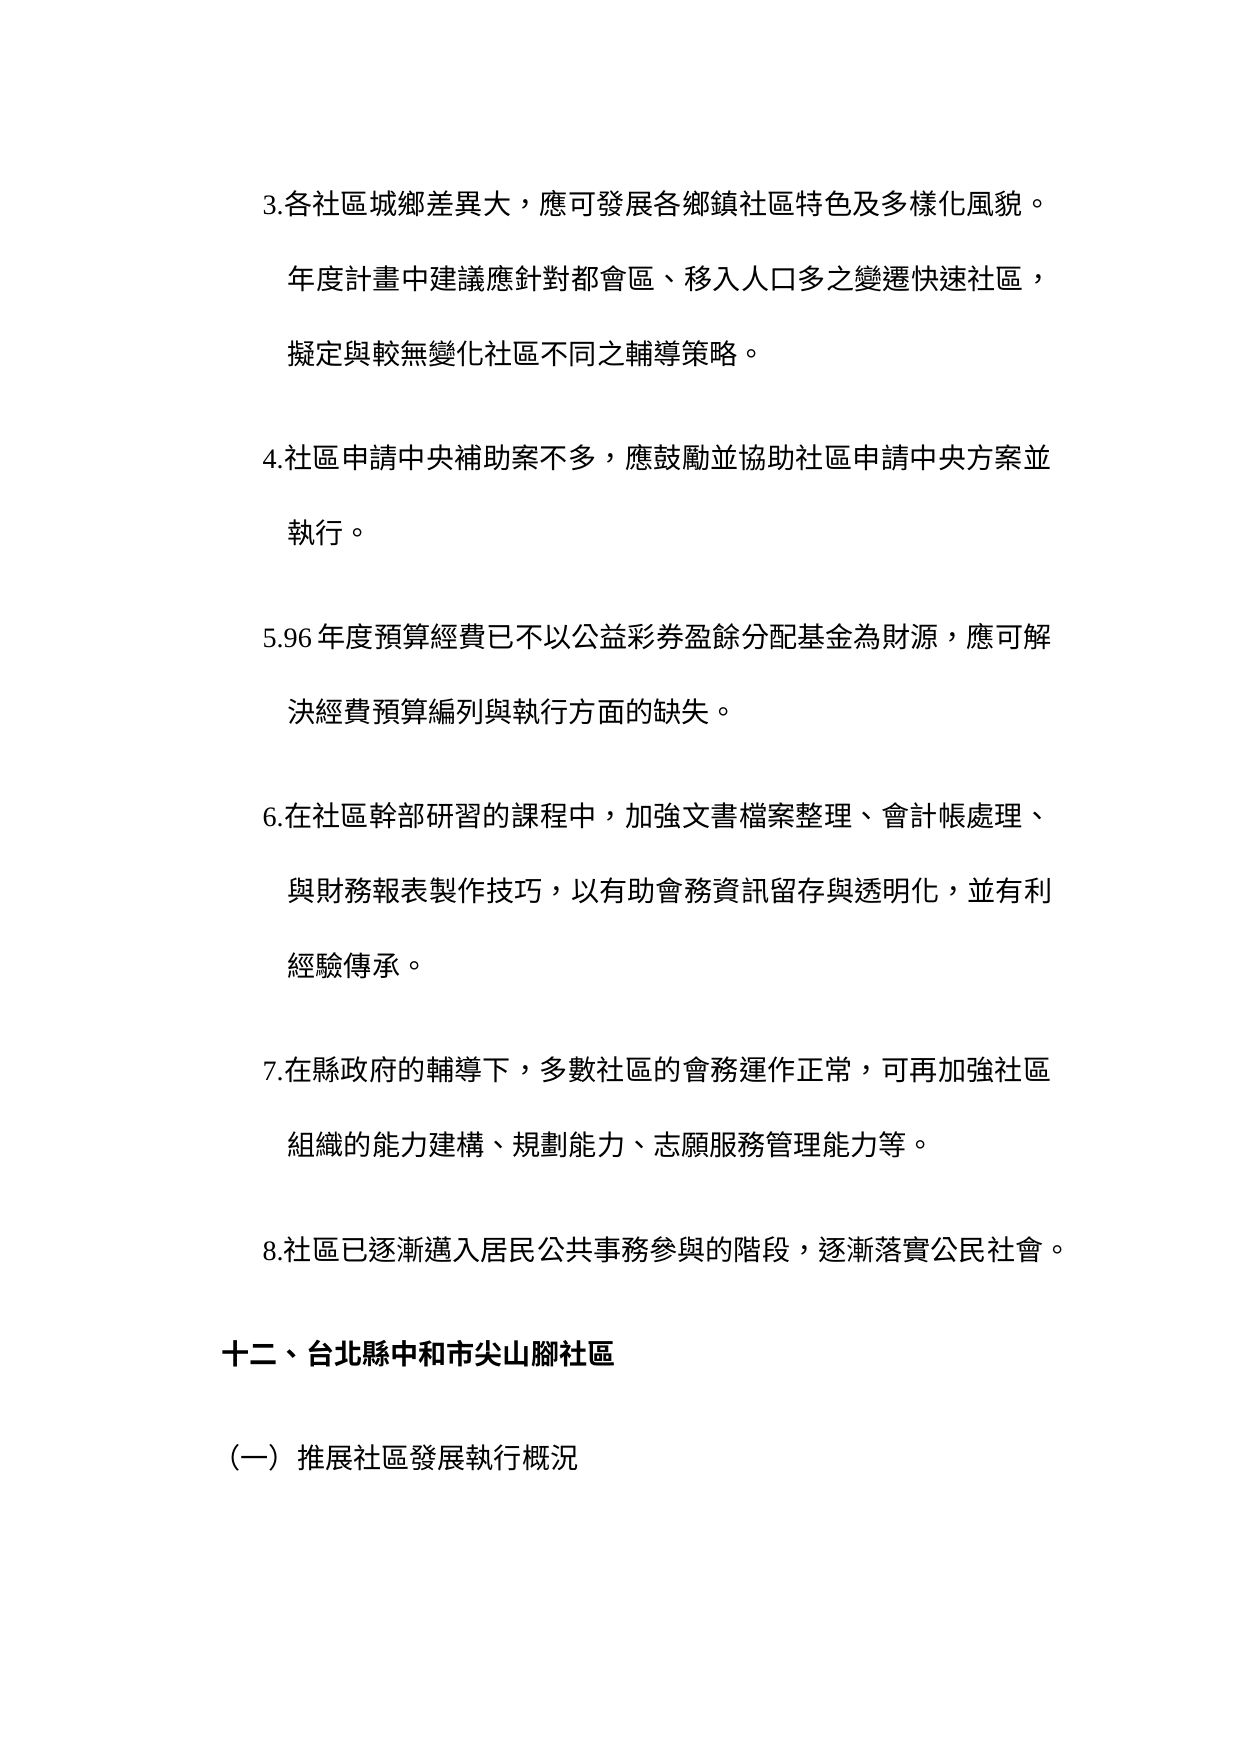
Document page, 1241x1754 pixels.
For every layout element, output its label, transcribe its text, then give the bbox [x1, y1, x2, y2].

text 8.社區已逐漸邁入居民公共事務參與的階段，逐漸落實公民社會。 [262, 1210, 1053, 1285]
text 6.在社區幹部研習的課程中，加強文書檔案整理、會計帳處理、與財務報表製作技巧，以有助會務資訊留存與透明化，並有利經驗傳承。 [262, 777, 1053, 1002]
text 4.社區申請中央補助案不多，應鼓勵並協助社區申請中央方案並執行。 [262, 419, 1053, 569]
text 7.在縣政府的輔導下，多數社區的會務運作正常，可再加強社區組織的能力建構、規劃能力、志願服務管理能力等。 [262, 1031, 1053, 1181]
text 十二、台北縣中和市尖山腳社區 [221, 1314, 1053, 1389]
text （一）推展社區發展執行概況 [187, 1419, 1053, 1494]
text 3.各社區城鄉差異大，應可發展各鄉鎮社區特色及多樣化風貌。年度計畫中建議應針對都會區、移入人口多之變遷快速社區，擬定與較無變化社區不同之輔導策略。 [262, 164, 1053, 389]
text 5.96年度預算經費已不以公益彩券盈餘分配基金為財源，應可解決經費預算編列與執行方面的缺失。 [262, 598, 1053, 748]
